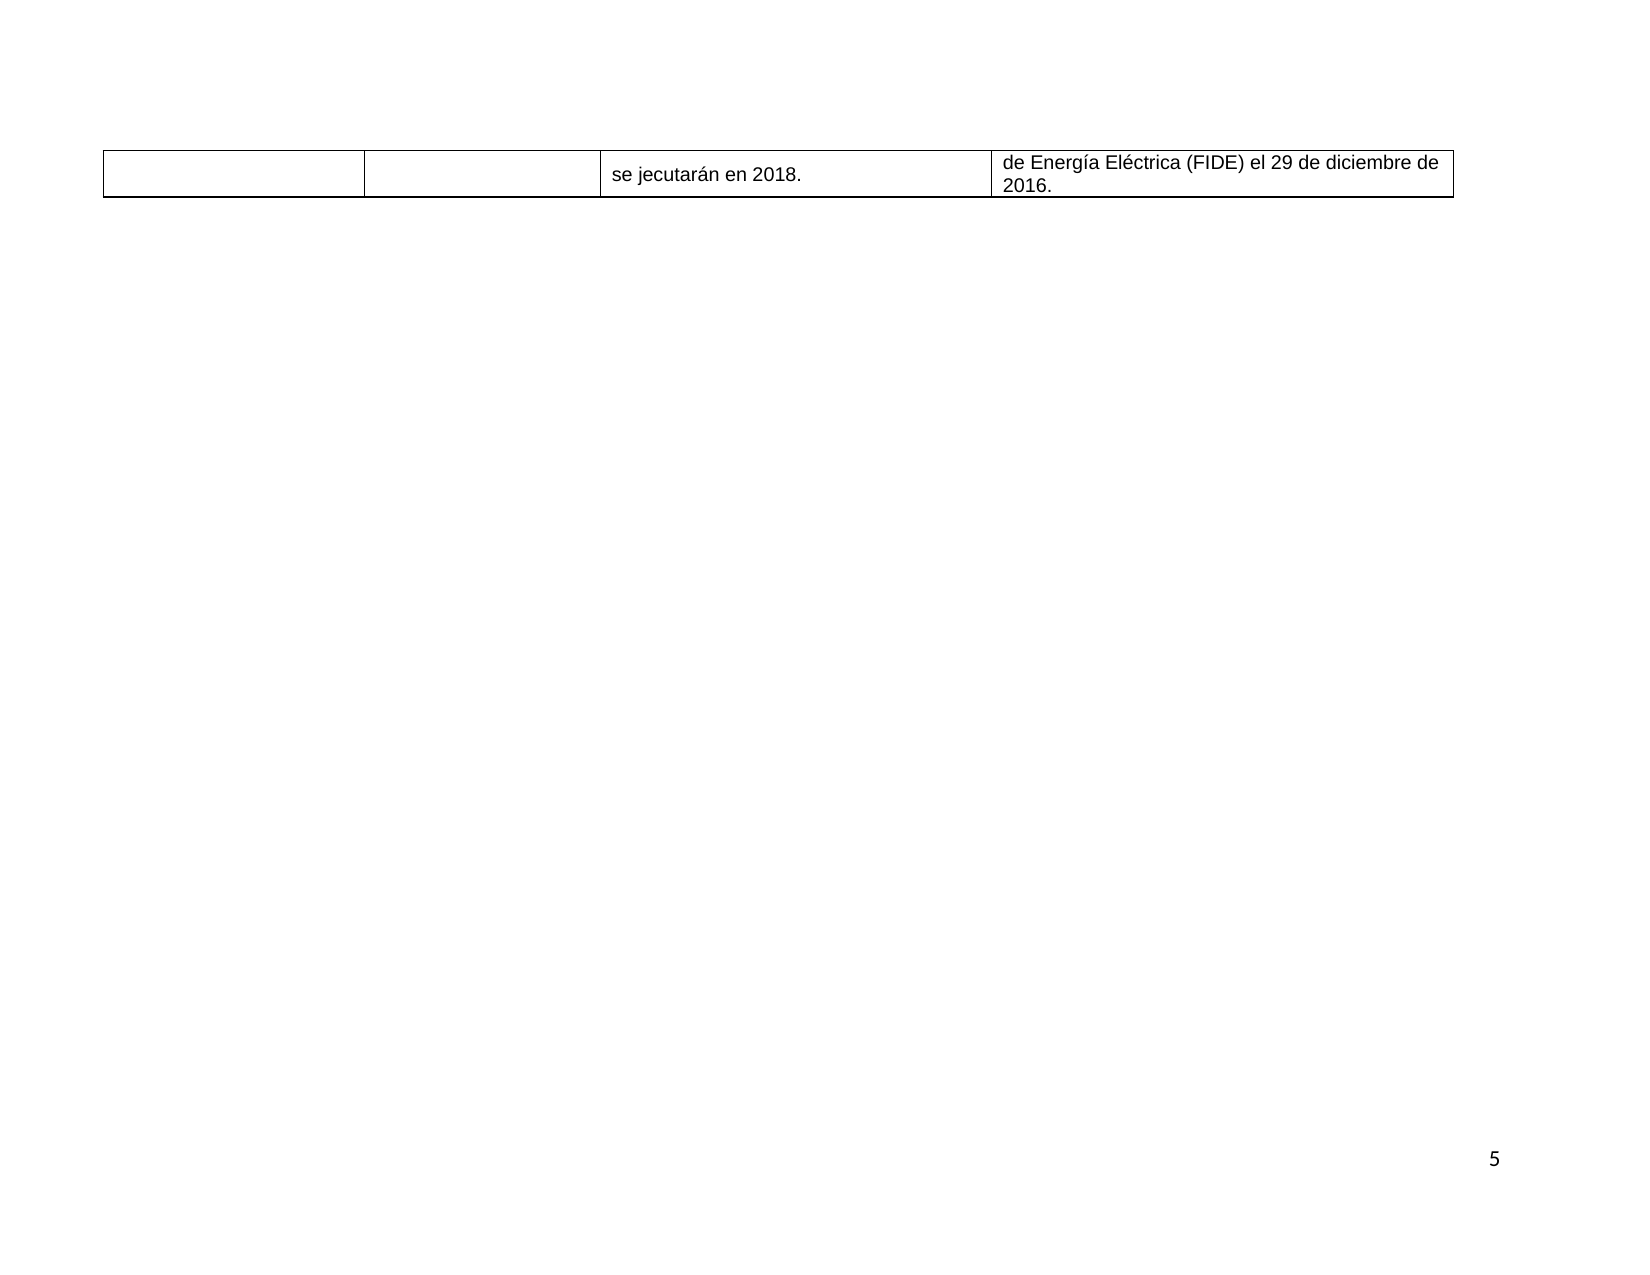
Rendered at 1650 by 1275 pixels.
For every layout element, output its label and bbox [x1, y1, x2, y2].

table_cell [601, 151, 991, 196]
table_cell [992, 151, 1453, 196]
